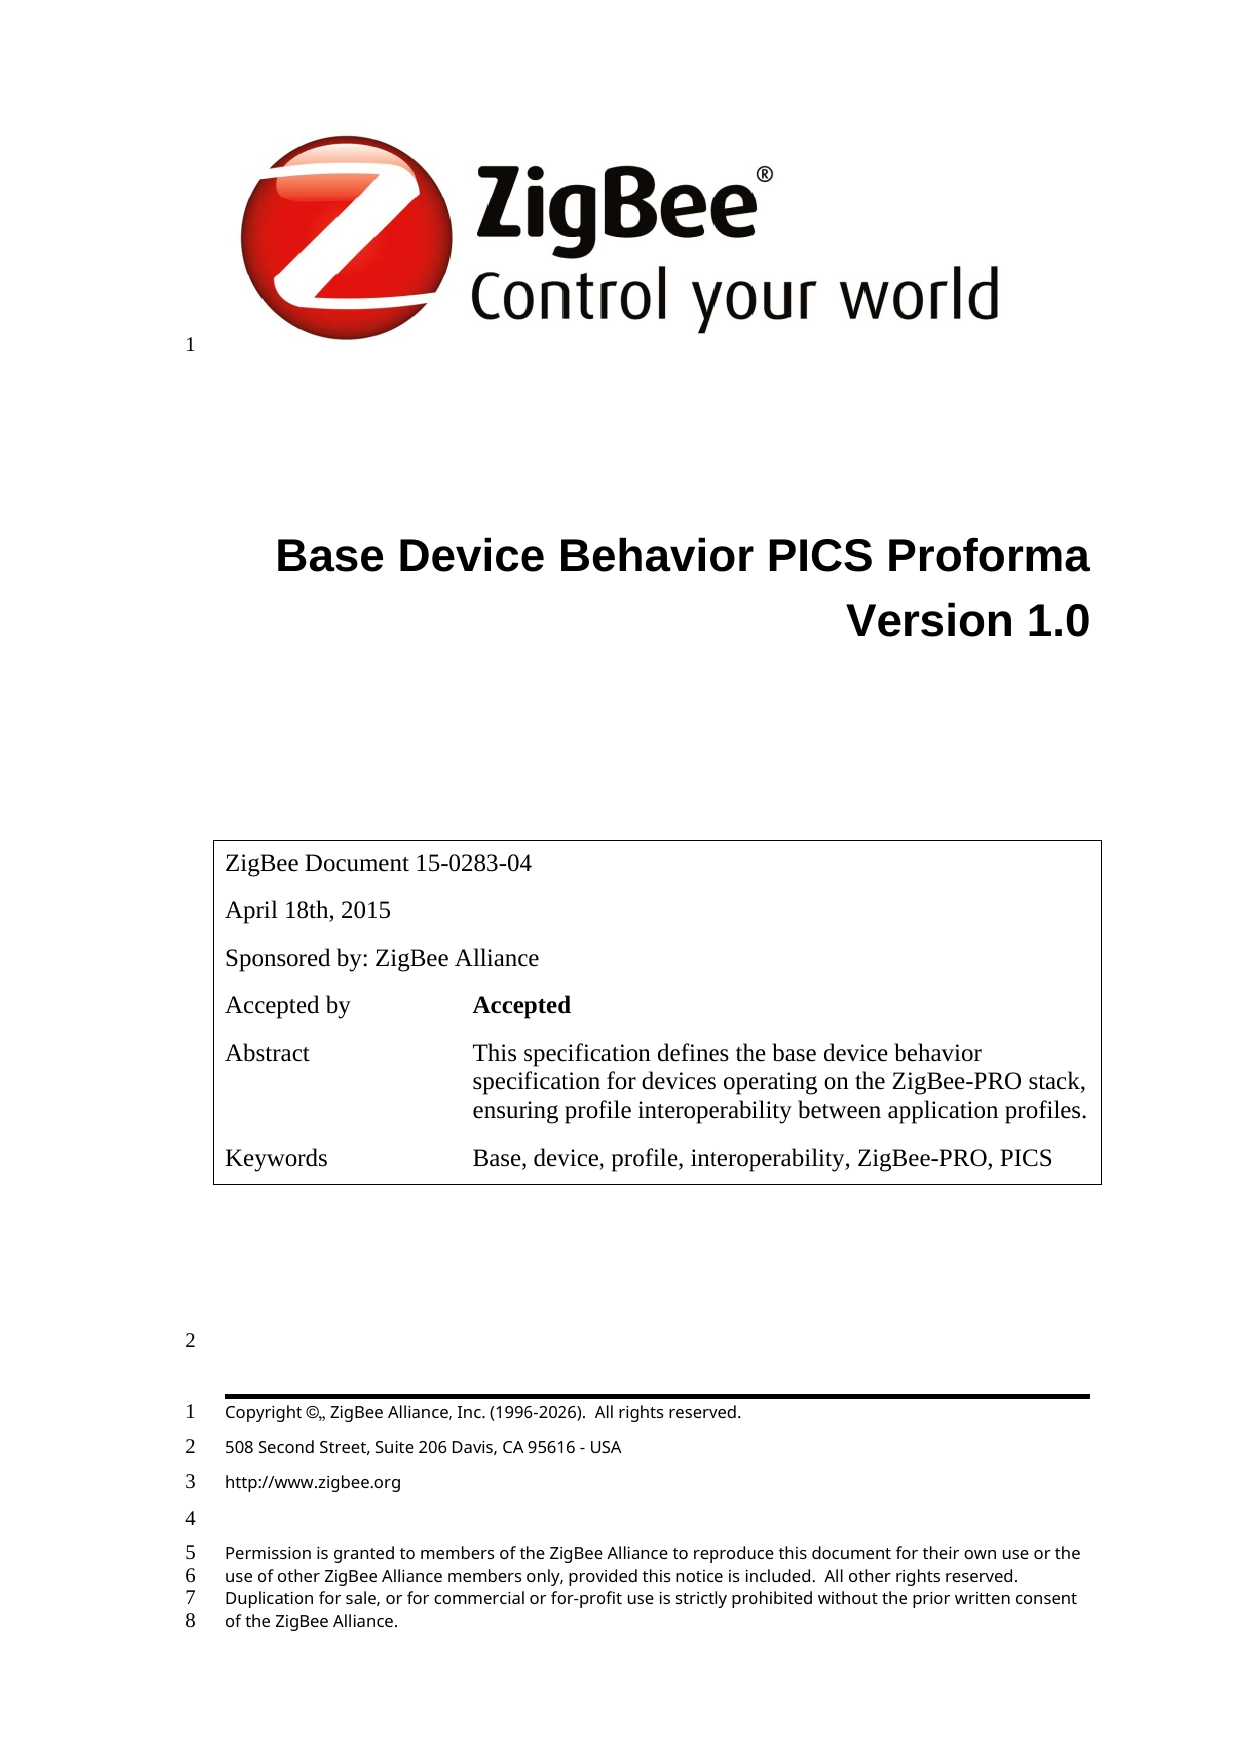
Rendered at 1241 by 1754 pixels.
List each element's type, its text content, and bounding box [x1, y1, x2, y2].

table_cell Keywords [214, 1136, 461, 1184]
text Base Device Behavior PICS Proforma [225, 529, 1090, 581]
table_cell This specification defines the base device behavior specification for devices operating on the ZigBee-PRO stack, ensuring profile interoperability between application profiles. [461, 1031, 1101, 1136]
picture [225, 121, 1015, 352]
table_cell Accepted by [214, 984, 461, 1031]
table_cell Sponsored by: ZigBee Alliance [214, 936, 1101, 984]
text Version 1.0 [225, 594, 1090, 647]
table_header ZigBee Document 15-0283-04 [214, 841, 1101, 889]
table_cell Abstract [214, 1031, 461, 1136]
table_cell Base device, profile interoperability, ZigBee-PRO, PICS [461, 1136, 1101, 1184]
table_cell April 18th, 2015 [214, 889, 1101, 936]
table_cell This document has been accepted for release by the ZigBee Alliance Board of Directors [461, 984, 1101, 1031]
